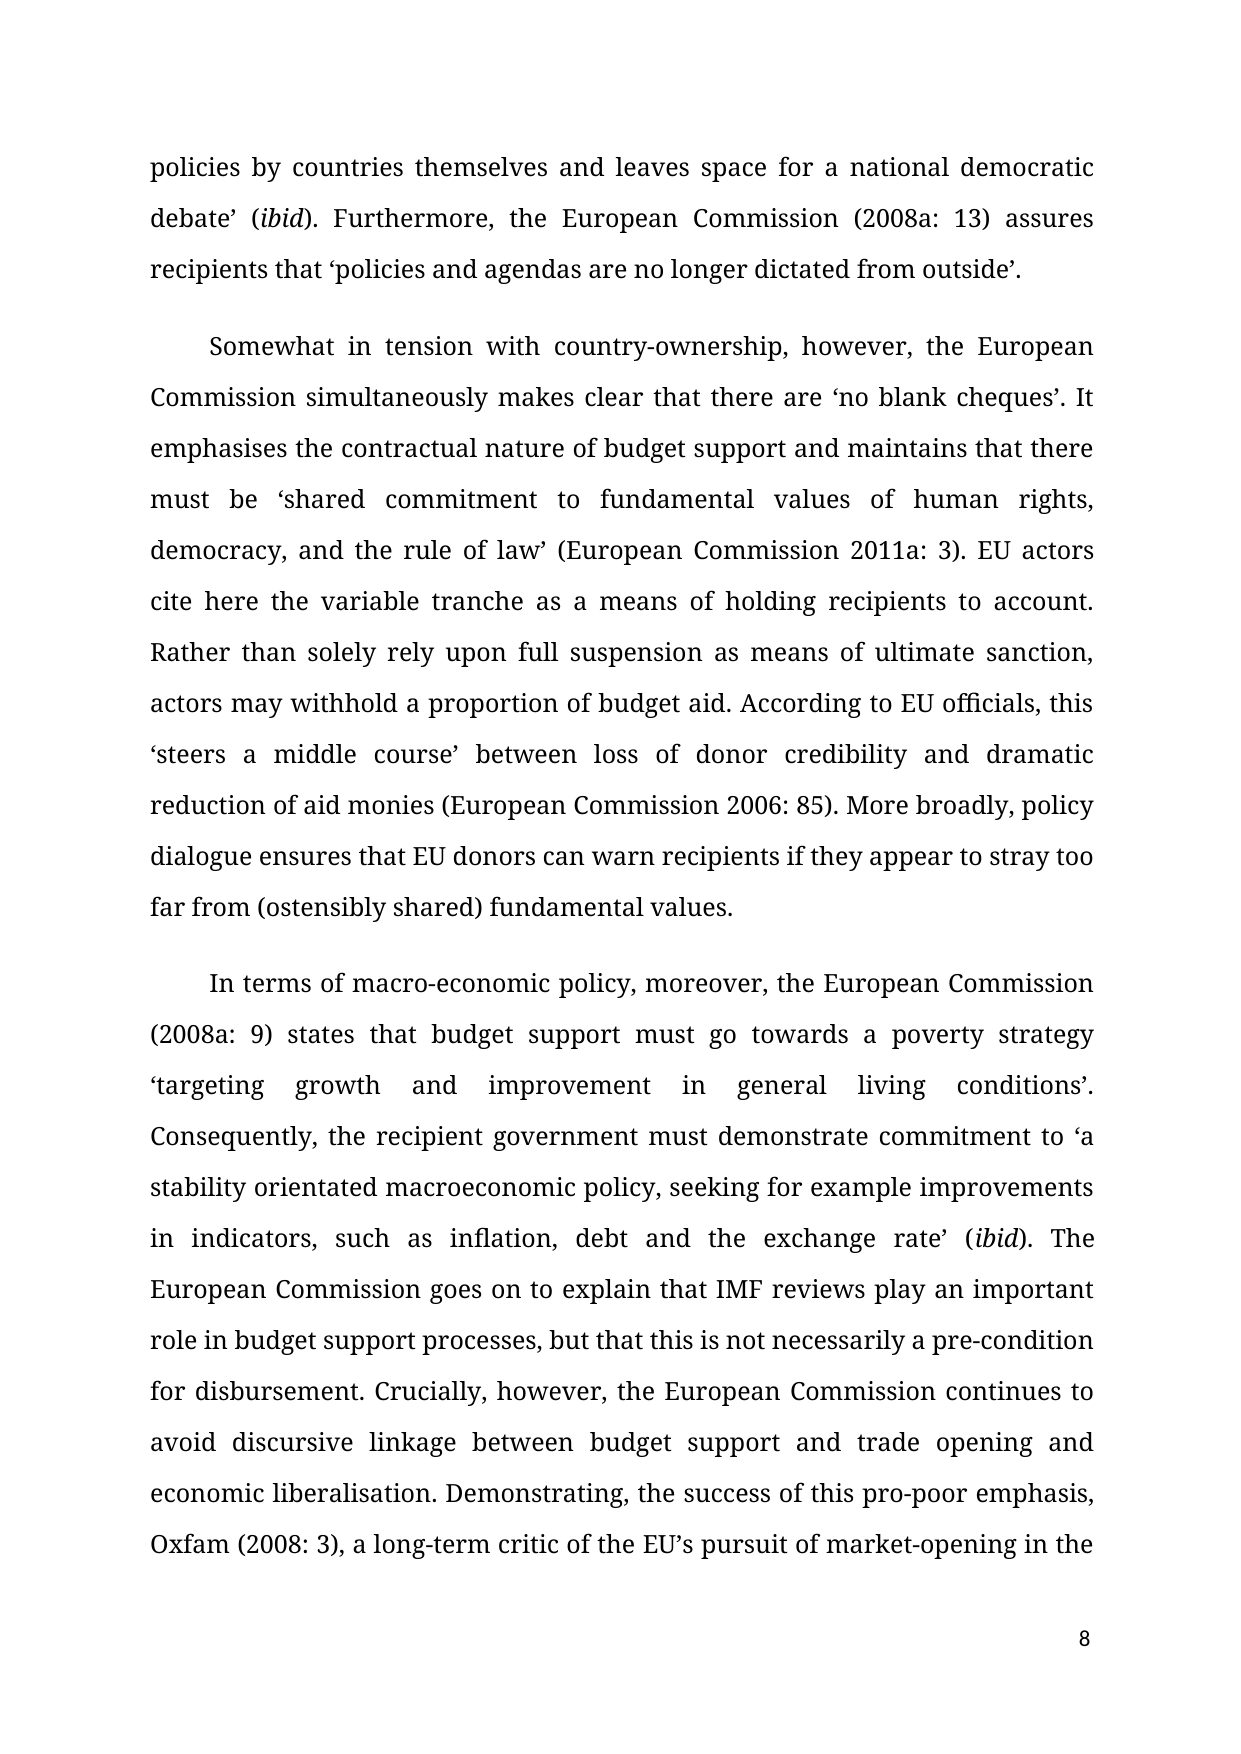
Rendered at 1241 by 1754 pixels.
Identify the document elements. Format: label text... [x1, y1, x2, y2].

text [150, 966, 1095, 1561]
text Somewhat in tension with country-ownership, however, the European Commission simultaneously makes clear that there are ‘no blank cheques’. It emphasises the contractual nature of budget support and maintains that there must be ‘shared commitment to fundamental values of human rights, democracy, and the rule of law’ (European Commission 2011a: 3). EU actors cite here the variable tranche as a means of holding recipients to account. Rather than solely rely upon full suspension as means of ultimate sanction, actors may withhold a proportion of budget aid. According to EU officials, this ‘steers a middle course’ between loss of donor credibility and dramatic reduction of aid monies (European Commission 2006: 85). More broadly, policy dialogue ensures that EU donors can warn recipients if they appear to stray too far from (ostensibly shared) fundamental values. [150, 328, 1095, 924]
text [150, 150, 1095, 286]
